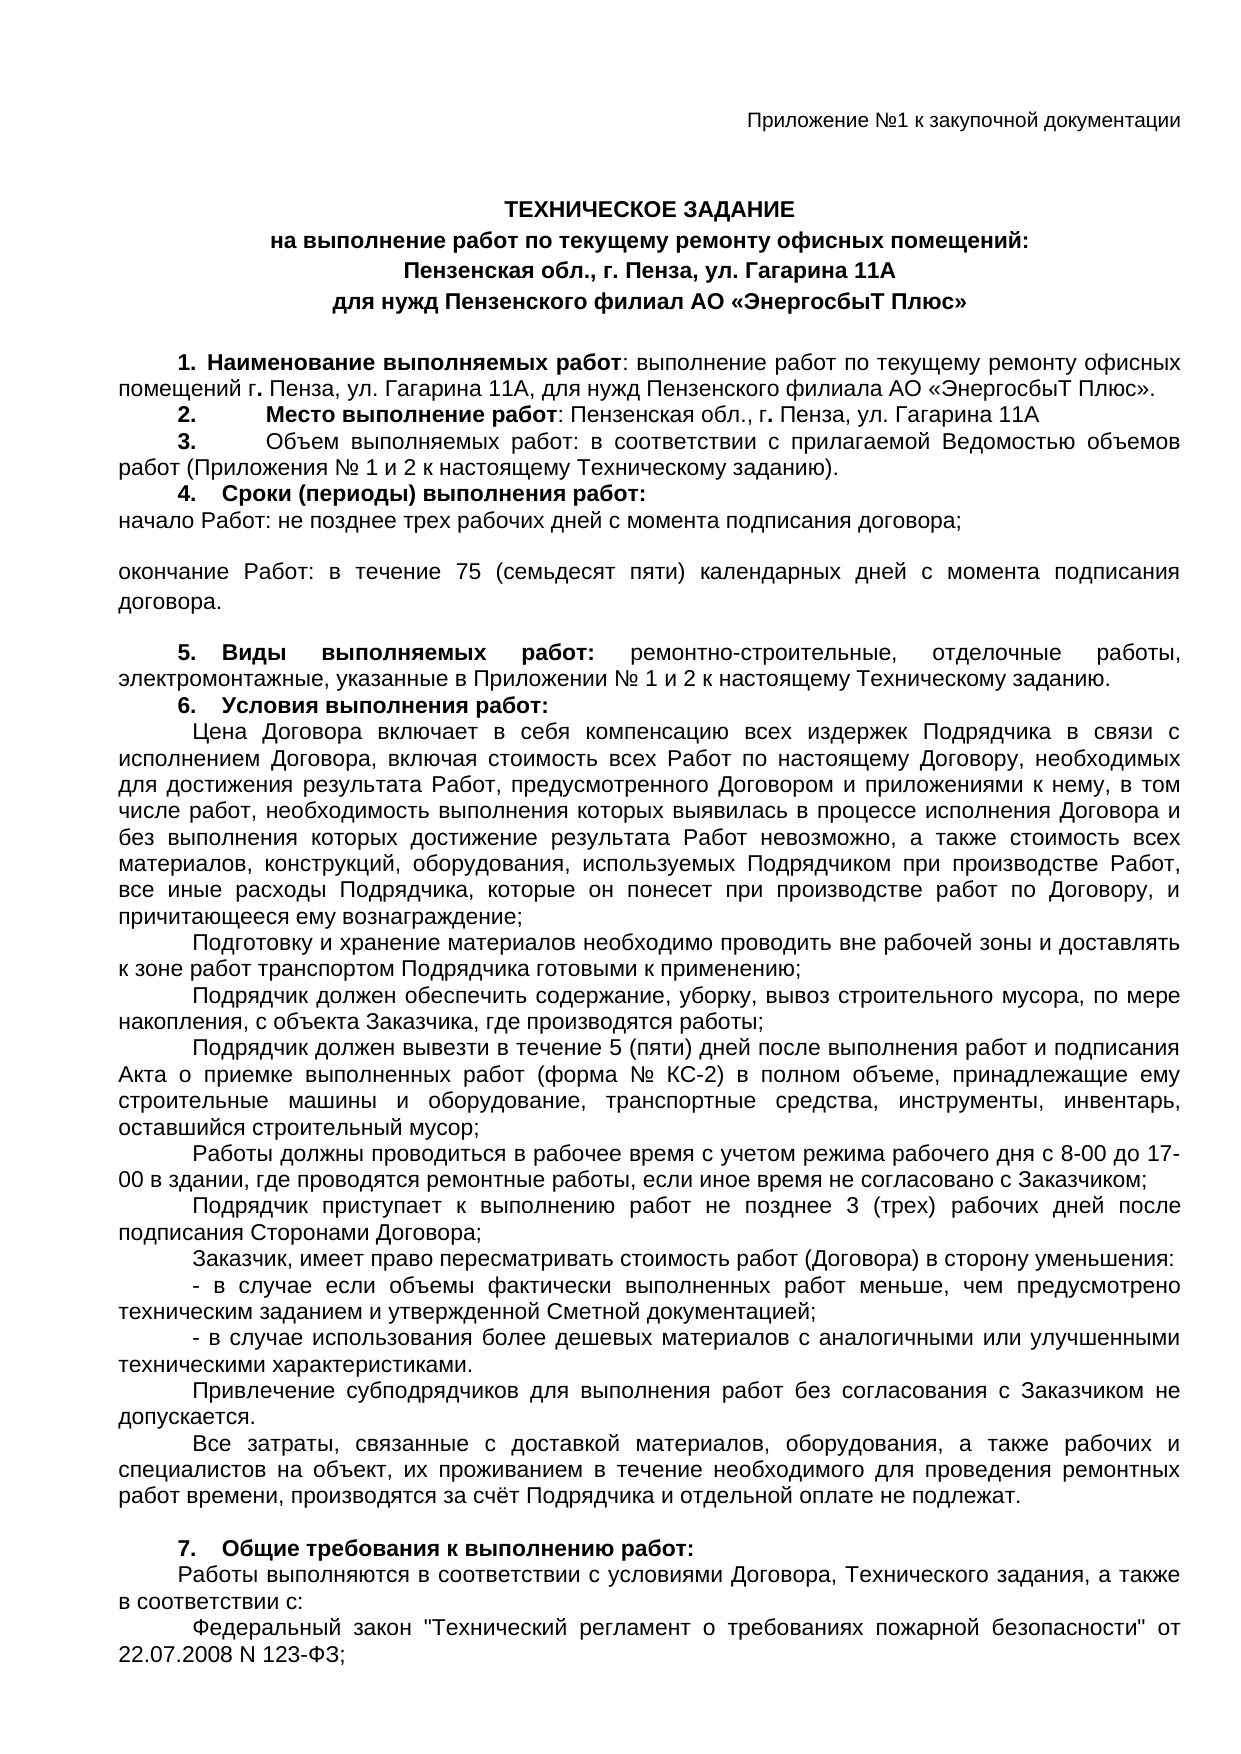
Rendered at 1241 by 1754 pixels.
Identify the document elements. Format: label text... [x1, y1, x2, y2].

text Приложение №1 к закупочной документации [118, 108, 1181, 132]
text ТЕХНИЧЕСКОЕ ЗАДАНИЕ [118, 196, 1181, 222]
list Объем выполняемых работ: в соответствии с прилагаемой Ведомостью объемов работ (Приложения № 1 и 2 к настоящему Техническому заданию). [118, 428, 1181, 480]
text Цена Договора включает в себя компенсацию всех издержек Подрядчика в связи с исполнением Договора, включая стоимость всех Работ по настоящему Договору, необходимых для достижения результата Работ, предусмотренного Договором и приложениями к нему, в том числе работ, необходимость выполнения которых выявилась в процессе исполнения Договора и без выполнения которых достижение результата Работ невозможно, а также стоимость всех материалов, конструкций, оборудования, используемых Подрядчиком при производстве Работ, все иные расходы Подрядчика, которые он понесет при производстве работ по Договору, и причитающееся ему вознаграждение; [118, 718, 1181, 929]
text Пензенская обл., г. Пенза, ул. Гагарина 11А [118, 257, 1181, 283]
text Подрядчик должен обеспечить содержание, уборку, вывоз строительного мусора, по мере накопления, с объекта Заказчика, где производятся работы; [118, 982, 1181, 1034]
text начало Работ: не позднее трех рабочих дней с момента подписания договора; [118, 507, 1181, 533]
list Наименование выполняемых работ: выполнение работ по текущему ремонту офисных помещений г. Пенза, ул. Гагарина 11А, для нужд Пензенского филиала АО «ЭнергосбыТ Плюс». [118, 349, 1181, 401]
text Работы должны проводиться в рабочее время с учетом режима рабочего дня с 8-00 до 17-00 в здании, где проводятся ремонтные работы, если иное время не согласовано с Заказчиком; [118, 1140, 1181, 1192]
list Место выполнение работ: Пензенская обл., г. Пенза, ул. Гагарина 11А [118, 401, 1181, 428]
text Подрядчик приступает к выполнению работ не позднее 3 (трех) рабочих дней после подписания Сторонами Договора; [118, 1192, 1181, 1245]
text Работы выполняются в соответствии с условиями Договора, Технического задания, а также в соответствии с: [118, 1561, 1181, 1614]
text - в случае если объемы фактически выполненных работ меньше, чем предусмотрено техническим заданием и утвержденной Сметной документацией; [118, 1272, 1181, 1324]
list Общие требования к выполнению работ: [118, 1535, 1181, 1561]
text Все затраты, связанные с доставкой материалов, оборудования, а также рабочих и специалистов на объект, их проживанием в течение необходимого для проведения ремонтных работ времени, производятся за счёт Подрядчика и отдельной оплате не подлежат. [118, 1430, 1181, 1509]
text на выполнение работ по текущему ремонту офисных помещений: [118, 227, 1181, 253]
list Условия выполнения работ: [118, 692, 1181, 718]
text Подготовку и хранение материалов необходимо проводить вне рабочей зоны и доставлять к зоне работ транспортом Подрядчика готовыми к применению; [118, 929, 1181, 982]
text Федеральный закон "Технический регламент о требованиях пожарной безопасности" от 22.07.2008 N 123-ФЗ; [118, 1614, 1181, 1667]
text для нужд Пензенского филиал АО «ЭнергосбыТ Плюс» [118, 288, 1181, 314]
text окончание Работ: в течение 75 (семьдесят пяти) календарных дней с момента подписания договора. [118, 558, 1181, 614]
list Виды выполняемых работ: ремонтно-строительные, отделочные работы, электромонтажные, указанные в Приложении № 1 и 2 к настоящему Техническому заданию. [118, 639, 1181, 692]
text - в случае использования более дешевых материалов с аналогичными или улучшенными техническими характеристиками. [118, 1324, 1181, 1377]
text Заказчик, имеет право пересматривать стоимость работ (Договора) в сторону уменьшения: [118, 1245, 1181, 1272]
list Сроки (периоды) выполнения работ: [118, 480, 1181, 507]
text Подрядчик должен вывезти в течение 5 (пяти) дней после выполнения работ и подписания Акта о приемке выполненных работ (форма № КС-2) в полном объеме, принадлежащие ему строительные машины и оборудование, транспортные средства, инструменты, инвентарь, оставшийся строительный мусор; [118, 1034, 1181, 1140]
text Привлечение субподрядчиков для выполнения работ без согласования с Заказчиком не допускается. [118, 1377, 1181, 1430]
